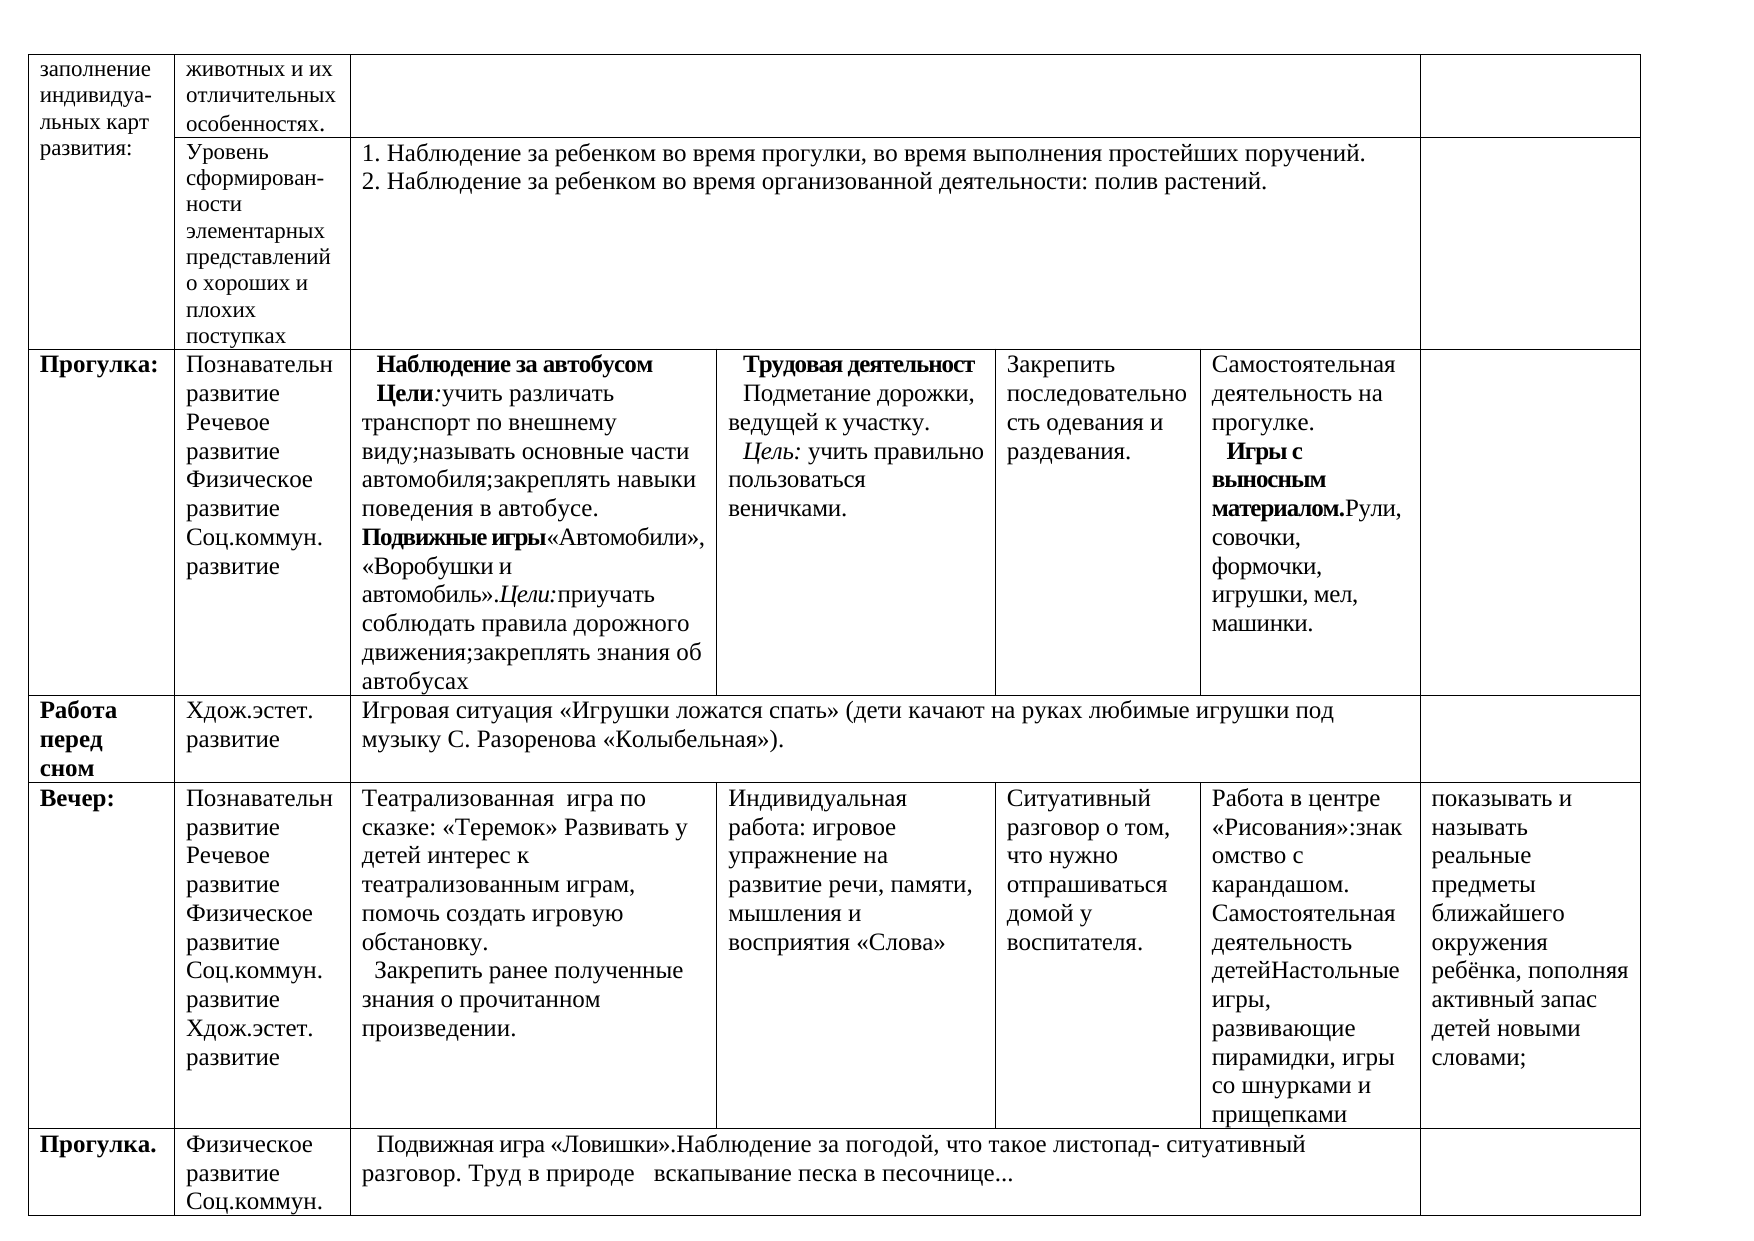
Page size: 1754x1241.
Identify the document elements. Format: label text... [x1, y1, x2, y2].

table_cell Самостоятельная деятельность на прогулке. Игры с выносным материалом.Рули, совочки, формочки, игрушки, мел, машинки. [1201, 350, 1420, 694]
table_cell Уровень сформирован-ности элементарных представленийо хороших и плохих поступках [175, 138, 350, 348]
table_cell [175, 55, 350, 137]
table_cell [351, 55, 1420, 137]
table_cell Познавательн развитие Речевое развитие Физическое развитие Соц.коммун. развитие Хдож.эстет. развитие [175, 783, 350, 1128]
table_cell Познавательн развитие Речевое развитие Физическое развитие Соц.коммун. развитие [175, 350, 350, 694]
table_cell Прогулка. [29, 1129, 174, 1215]
table_cell [1421, 1129, 1640, 1215]
table_cell показывать и называть реальные предметы ближайшего окружения ребёнка, пополняя активный запас детей новыми словами; [1421, 783, 1640, 1128]
table_cell Вечер: [29, 783, 174, 1128]
table_cell Ситуативный разговор о том, что нужно отпрашиваться домой у воспитателя. [996, 783, 1200, 1128]
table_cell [29, 55, 174, 348]
table_cell Хдож.эстет. развитие [175, 696, 350, 782]
table_cell [1421, 350, 1640, 694]
table_cell Индивидуальная работа: игровое упражнение на развитие речи, памяти, мышления и восприятия «Слова» [717, 783, 995, 1128]
table_cell Трудовая деятельност Подметание дорожки, ведущей к участку. Цель: учить правильно пользоваться веничками. [717, 350, 995, 694]
table_cell Игровая ситуация «Игрушки ложатся спать» (дети качают на руках любимые игрушки под музыку С. Разоренова «Колыбельная»). [351, 696, 1420, 782]
table_cell 1. Наблюдение за ребенком во время прогулки, во время выполнения простейших поручений. 2. Наблюдение за ребенком во время организованной деятельности: полив растений. [351, 138, 1420, 348]
table_cell [1421, 138, 1640, 348]
table_cell Закрепить последовательность одевания и раздевания. [996, 350, 1200, 694]
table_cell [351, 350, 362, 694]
table_cell [1421, 55, 1640, 137]
table_cell Театрализованная игра по сказке: «Теремок» Развивать у детей интерес к театрализованным играм, помочь создать игровую обстановку. Закрепить ранее полученные знания о прочитанном произведении. [351, 783, 716, 1128]
table_cell [1421, 696, 1640, 782]
table_cell Работа в центре «Рисования»:знакомство с карандашом. Самостоятельная деятельность детейНастольные игры, развивающие пирамидки, игры со шнурками и прищепками [1201, 783, 1420, 1128]
table_cell Работа перед сном [29, 696, 174, 782]
table_cell Подвижная игра «Ловишки».Наблюдение за погодой, что такое листопад- ситуативный разговор. Труд в природе вскапывание песка в песочнице... [351, 1129, 1420, 1215]
table_cell Прогулка: [29, 350, 174, 694]
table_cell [175, 1129, 350, 1215]
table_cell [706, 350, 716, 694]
